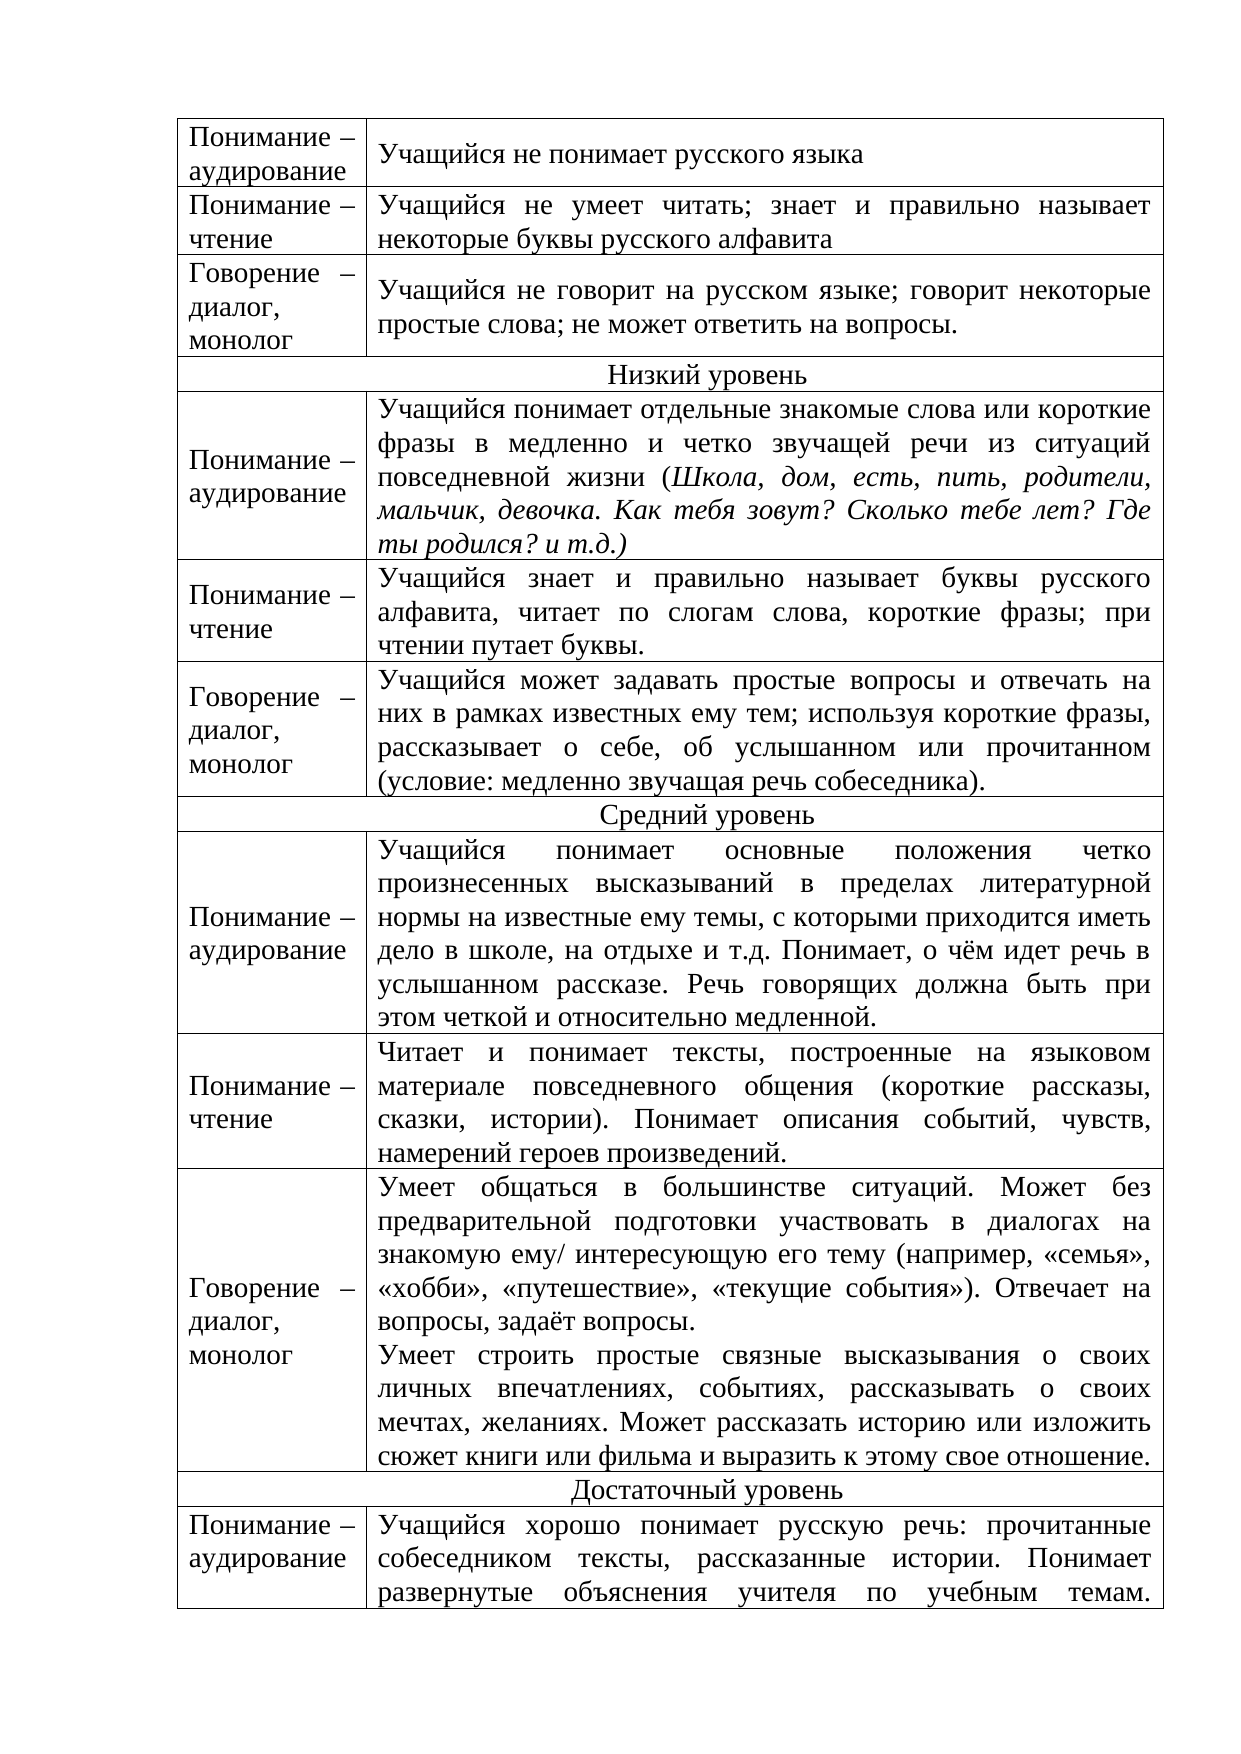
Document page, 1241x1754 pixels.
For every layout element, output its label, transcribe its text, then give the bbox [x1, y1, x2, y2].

table_cell Учащийся знает и правильно называет буквы русского алфавита, читает по слогам слова, короткие фразы; при чтении путает буквы. [367, 560, 1163, 661]
table_cell Учащийся не говорит на русском языке; говорит некоторые простые слова; не может ответить на вопросы. [367, 255, 1163, 356]
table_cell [178, 1507, 366, 1607]
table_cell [367, 1507, 1163, 1607]
table_cell Понимание –аудирование [178, 832, 366, 1033]
table_cell Понимание –аудирование [178, 392, 366, 559]
table_cell Понимание –чтение [178, 187, 366, 254]
table_cell Учащийся понимает основные положения четко произнесенных высказываний в пределах литературной нормы на известные ему темы, с которыми приходится иметь дело в школе, на отдыхе и т.д. Понимает, о чём идет речь в услышанном рассказе. Речь говорящих должна быть при этом четкой и относительно медленной. [367, 832, 1163, 1033]
table_cell Низкий уровень [178, 357, 1163, 391]
table_cell Учащийся не понимает русского языка [367, 119, 1163, 186]
table_cell Понимание –чтение [178, 1034, 366, 1168]
table_cell Учащийся может задавать простые вопросы и отвечать на них в рамках известных ему тем; используя короткие фразы, рассказывает о себе, об услышанном или прочитанном (условие: медленно звучащая речь собеседника). [367, 662, 1163, 796]
table_cell Учащийся не умеет читать; знает и правильно называет некоторые буквы русского алфавита [367, 187, 1163, 254]
table_cell Достаточный уровень [178, 1472, 1163, 1506]
table_cell Умеет общаться в большинстве ситуаций. Может без предварительной подготовки участвовать в диалогах на знакомую ему/ интересующую его тему (например, «семья», «хобби», «путешествие», «текущие события»). Отвечает на вопросы, задаёт вопросы. Умеет строить простые связные высказывания о своих личных впечатлениях, событиях, рассказывать о своих мечтах, желаниях. Может рассказать историю или изложить сюжет книги или фильма и выразить к этому свое отношение. [367, 1169, 1163, 1471]
table_cell Читает и понимает тексты, построенные на языковом материале повседневного общения (короткие рассказы, сказки, истории). Понимает описания событий, чувств, намерений героев произведений. [367, 1034, 1163, 1168]
table_cell Говорение – диалог, монолог [178, 1169, 366, 1471]
table_cell Понимание –аудирование [178, 119, 366, 186]
table_cell Понимание –чтение [178, 560, 366, 661]
table_cell Говорение – диалог, монолог [178, 255, 366, 356]
table_cell Говорение – диалог, монолог [178, 662, 366, 796]
table_cell Средний уровень [178, 797, 1163, 831]
table_cell Учащийся понимает отдельные знакомые слова или короткие фразы в медленно и четко звучащей речи из ситуаций повседневной жизни (Школа, дом, есть, пить, родители, мальчик, девочка. Как тебя зовут? Сколько тебе лет? Где ты родился? и т.д.) [367, 392, 1163, 559]
